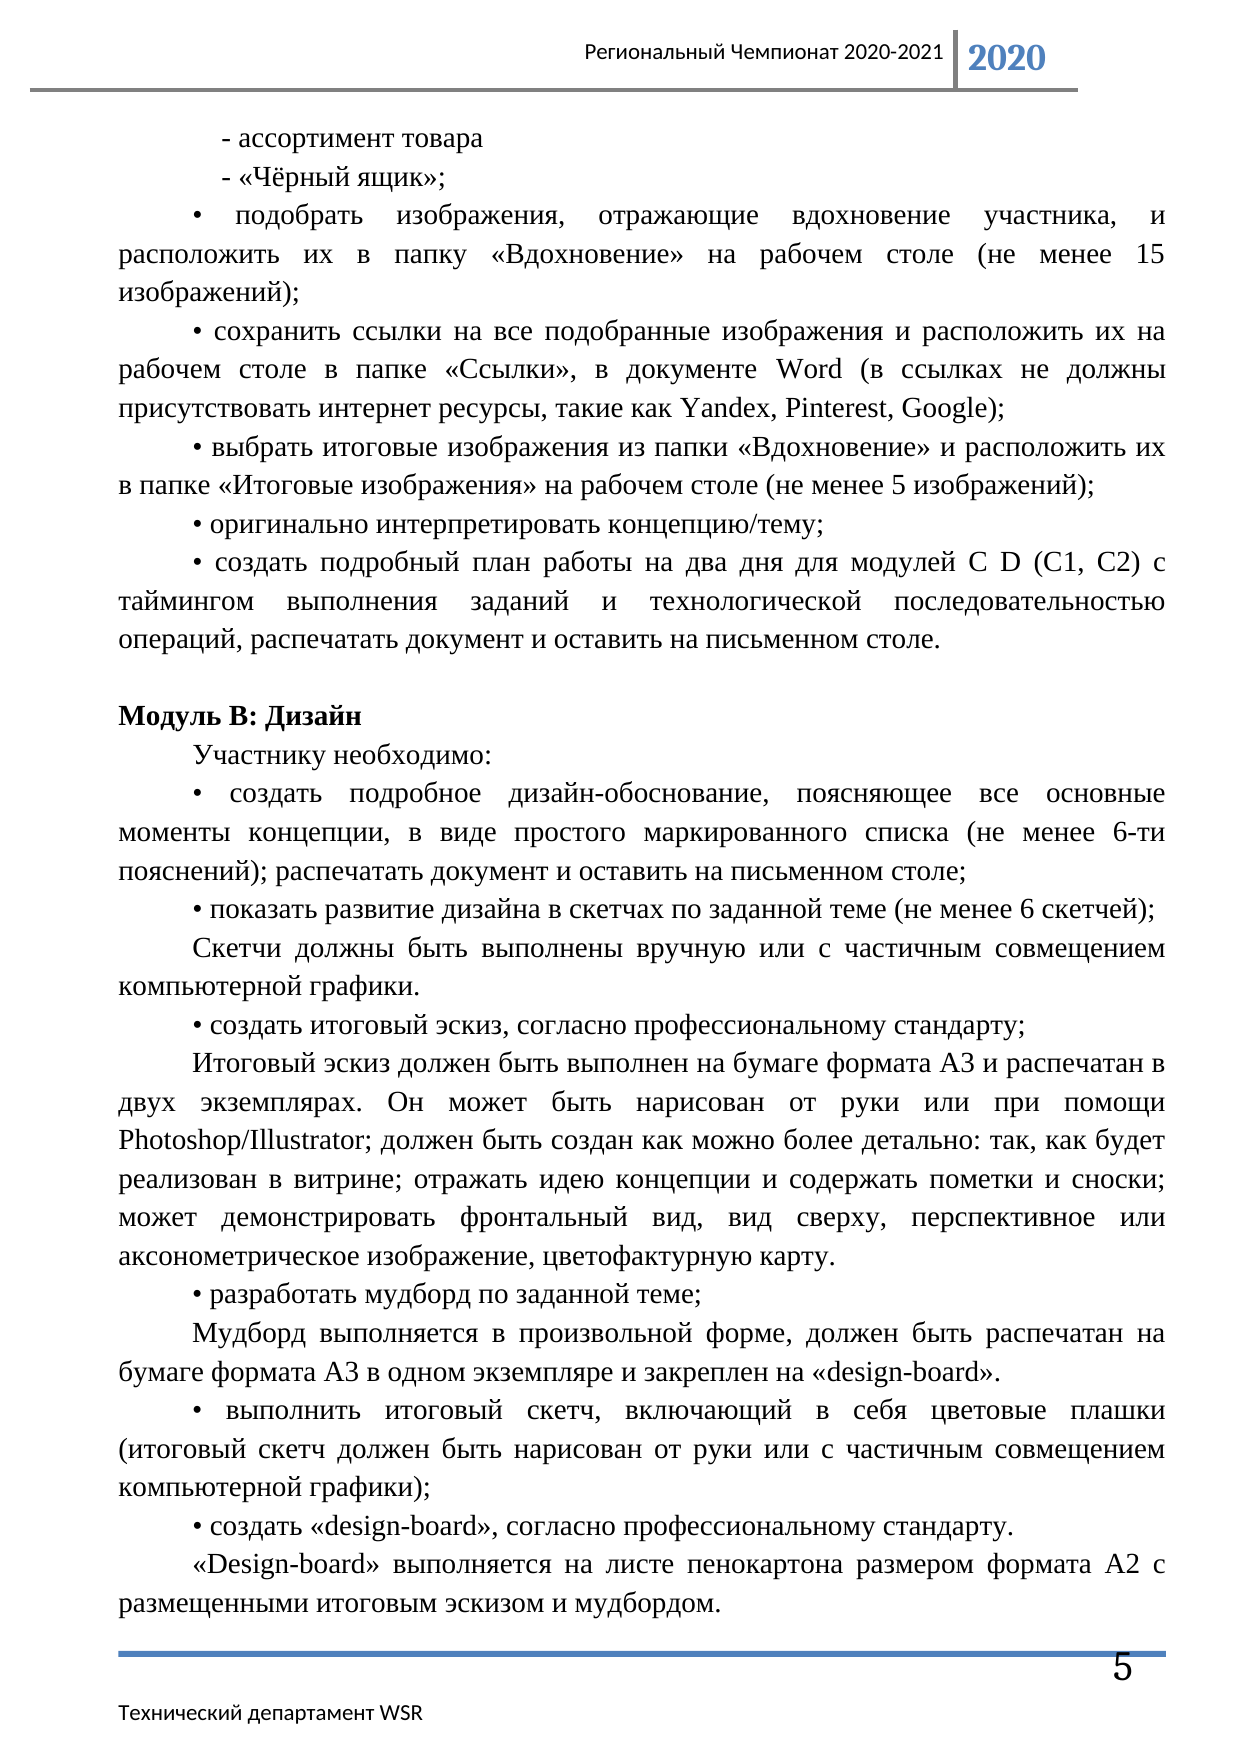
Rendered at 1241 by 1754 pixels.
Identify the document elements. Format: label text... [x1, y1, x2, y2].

text - ассортимент товара [118, 120, 1166, 154]
text • сохранить ссылки на все подобранные изображения и расположить их на рабочем столе в папке «Ссылки», в документе Word (в ссылках не должны присутствовать интернет ресурсы, такие как Yandex, Pinterest, Google); [118, 313, 1166, 424]
text • оригинально интерпретировать концепцию/тему; [118, 506, 1166, 539]
text • выбрать итоговые изображения из папки «Вдохновение» и расположить их в папке «Итоговые изображения» на рабочем столе (не менее 5 изображений); [118, 429, 1166, 501]
text • подобрать изображения, отражающие вдохновение участника, и расположить их в папку «Вдохновение» на рабочем столе (не менее 15 изображений); [118, 197, 1166, 308]
text • создать подробный план работы на два дня для модулей C D (С1, С2) с таймингом выполнения заданий и технологической последовательностью операций, распечатать документ и оставить на письменном столе. [118, 544, 1166, 655]
text - «Чёрный ящик»; [118, 159, 1166, 192]
text • разработать мудборд по заданной теме; [118, 1277, 1166, 1310]
text Мудборд выполняется в произвольной форме, должен быть распечатан на бумаге формата А3 в одном экземпляре и закреплен на «design-board». [118, 1315, 1166, 1387]
text Модуль B: Дизайн [118, 698, 1166, 732]
text Скетчи должны быть выполнены вручную или с частичным совмещением компьютерной графики. [118, 930, 1166, 1002]
text • показать развитие дизайна в скетчах по заданной теме (не менее 6 скетчей); [118, 891, 1166, 925]
text Итоговый эскиз должен быть выполнен на бумаге формата А3 и распечатан в двух экземплярах. Он может быть нарисован от руки или при помощи Photoshop/Illustrator; должен быть создан как можно более детально: так, как будет реализован в витрине; отражать идею концепции и содержать пометки и сноски; может демонстрировать фронтальный вид, вид сверху, перспективное или аксонометрическое изображение, цветофактурную карту. [118, 1045, 1166, 1272]
text Участнику необходимо: [118, 737, 1166, 771]
text «Design-board» выполняется на листе пенокартона размером формата А2 с размещенными итоговым эскизом и мудбордом. [118, 1546, 1166, 1618]
text • создать подробное дизайн-обоснование, поясняющее все основные моменты концепции, в виде простого маркированного списка (не менее 6-ти пояснений); распечатать документ и оставить на письменном столе; [118, 776, 1166, 886]
text • создать «design-board», согласно профессиональному стандарту. [118, 1508, 1166, 1541]
text • выполнить итоговый скетч, включающий в себя цветовые плашки (итоговый скетч должен быть нарисован от руки или с частичным совмещением компьютерной графики); [118, 1392, 1166, 1503]
text • создать итоговый эскиз, согласно профессиональному стандарту; [118, 1007, 1166, 1040]
